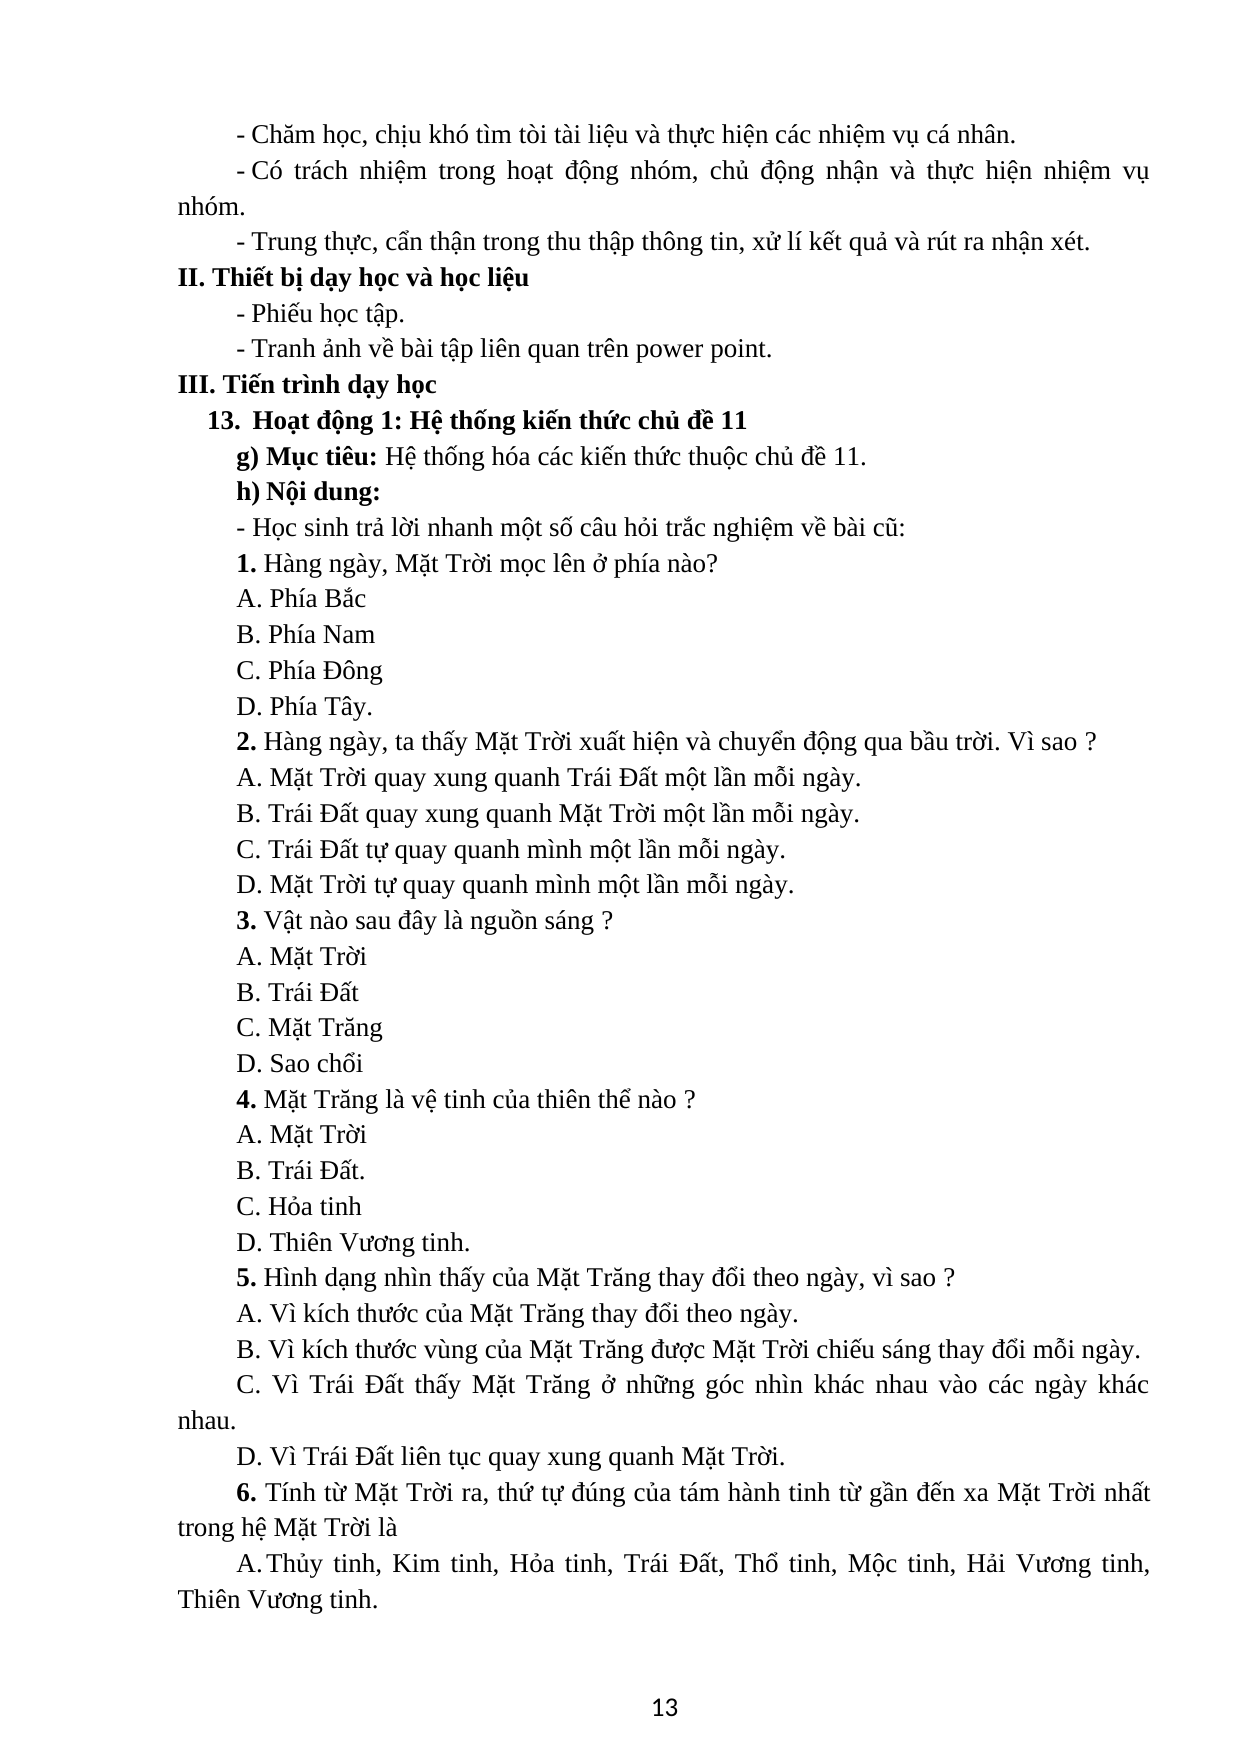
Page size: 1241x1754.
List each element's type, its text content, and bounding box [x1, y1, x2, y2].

text B. Phía Nam [177, 618, 1152, 649]
list Tranh ảnh về bài tập liên quan trên power point. [177, 332, 1152, 364]
text D. Mặt Trời tự quay quanh mình một lần mỗi ngày. [177, 868, 1152, 899]
text B. Vì kích thước vùng của Mặt Trăng được Mặt Trời chiếu sáng thay đổi mỗi ngày. [177, 1333, 1152, 1364]
text D. Vì Trái Đất liên tục quay xung quanh Mặt Trời. [177, 1440, 1152, 1471]
text B. Trái Đất. [177, 1154, 1152, 1185]
list Hoạt động 1: Hệ thống kiến thức chủ đề 11 [177, 404, 1152, 435]
text 5. Hình dạng nhìn thấy của Mặt Trăng thay đổi theo ngày, vì sao ? [177, 1261, 1152, 1293]
text III. Tiến trình dạy học [177, 368, 1152, 399]
text A. Mặt Trời quay xung quanh Trái Đất một lần mỗi ngày. [177, 761, 1152, 792]
text C. Trái Đất tự quay quanh mình một lần mỗi ngày. [177, 833, 1152, 864]
text B. Trái Đất [177, 976, 1152, 1007]
text 2. Hàng ngày, ta thấy Mặt Trời xuất hiện và chuyển động qua bầu trời. Vì sao ? [177, 726, 1152, 757]
text C. Phía Đông [177, 654, 1152, 685]
text 4. Mặt Trăng là vệ tinh của thiên thể nào ? [177, 1083, 1152, 1114]
text II. Thiết bị dạy học và học liệu [177, 261, 1152, 292]
list Trung thực, cẩn thận trong thu thập thông tin, xử lí kết quả và rút ra nhận xét. [177, 225, 1152, 256]
text A. Mặt Trời [177, 940, 1152, 971]
text A. Phía Bắc [177, 583, 1152, 614]
text D. Phía Tây. [177, 690, 1152, 721]
text C. Mặt Trăng [177, 1011, 1152, 1042]
text A. Mặt Trời [177, 1118, 1152, 1150]
list Mục tiêu: Hệ thống hóa các kiến thức thuộc chủ đề 11. [177, 440, 1152, 471]
text C. Vì Trái Đất thấy Mặt Trăng ở những góc nhìn khác nhau vào các ngày khác nhau. [177, 1369, 1152, 1436]
text D. Sao chổi [177, 1047, 1152, 1078]
text 3. Vật nào sau đây là nguồn sáng ? [177, 904, 1152, 935]
list Phiếu học tập. [177, 297, 1152, 328]
list Thủy tinh, Kim tinh, Hỏa tinh, Trái Đất, Thổ tinh, Mộc tinh, Hải Vương tinh, Thiên Vương tinh. [177, 1547, 1152, 1614]
list Có trách nhiệm trong hoạt động nhóm, chủ động nhận và thực hiện nhiệm vụ nhóm. [177, 154, 1152, 221]
text 1. Hàng ngày, Mặt Trời mọc lên ở phía nào? [177, 547, 1152, 578]
text B. Trái Đất quay xung quanh Mặt Trời một lần mỗi ngày. [177, 797, 1152, 828]
text D. Thiên Vương tinh. [177, 1226, 1152, 1257]
text A. Vì kích thước của Mặt Trăng thay đổi theo ngày. [177, 1297, 1152, 1328]
text 6. Tính từ Mặt Trời ra, thứ tự đúng của tám hành tinh từ gần đến xa Mặt Trời nhất trong hệ Mặt Trời là [177, 1476, 1152, 1543]
list Nội dung: [177, 475, 1152, 507]
text C. Hỏa tinh [177, 1190, 1152, 1221]
text - Học sinh trả lời nhanh một số câu hỏi trắc nghiệm về bài cũ: [177, 511, 1152, 542]
list Chăm học, chịu khó tìm tòi tài liệu và thực hiện các nhiệm vụ cá nhân. [177, 118, 1152, 149]
